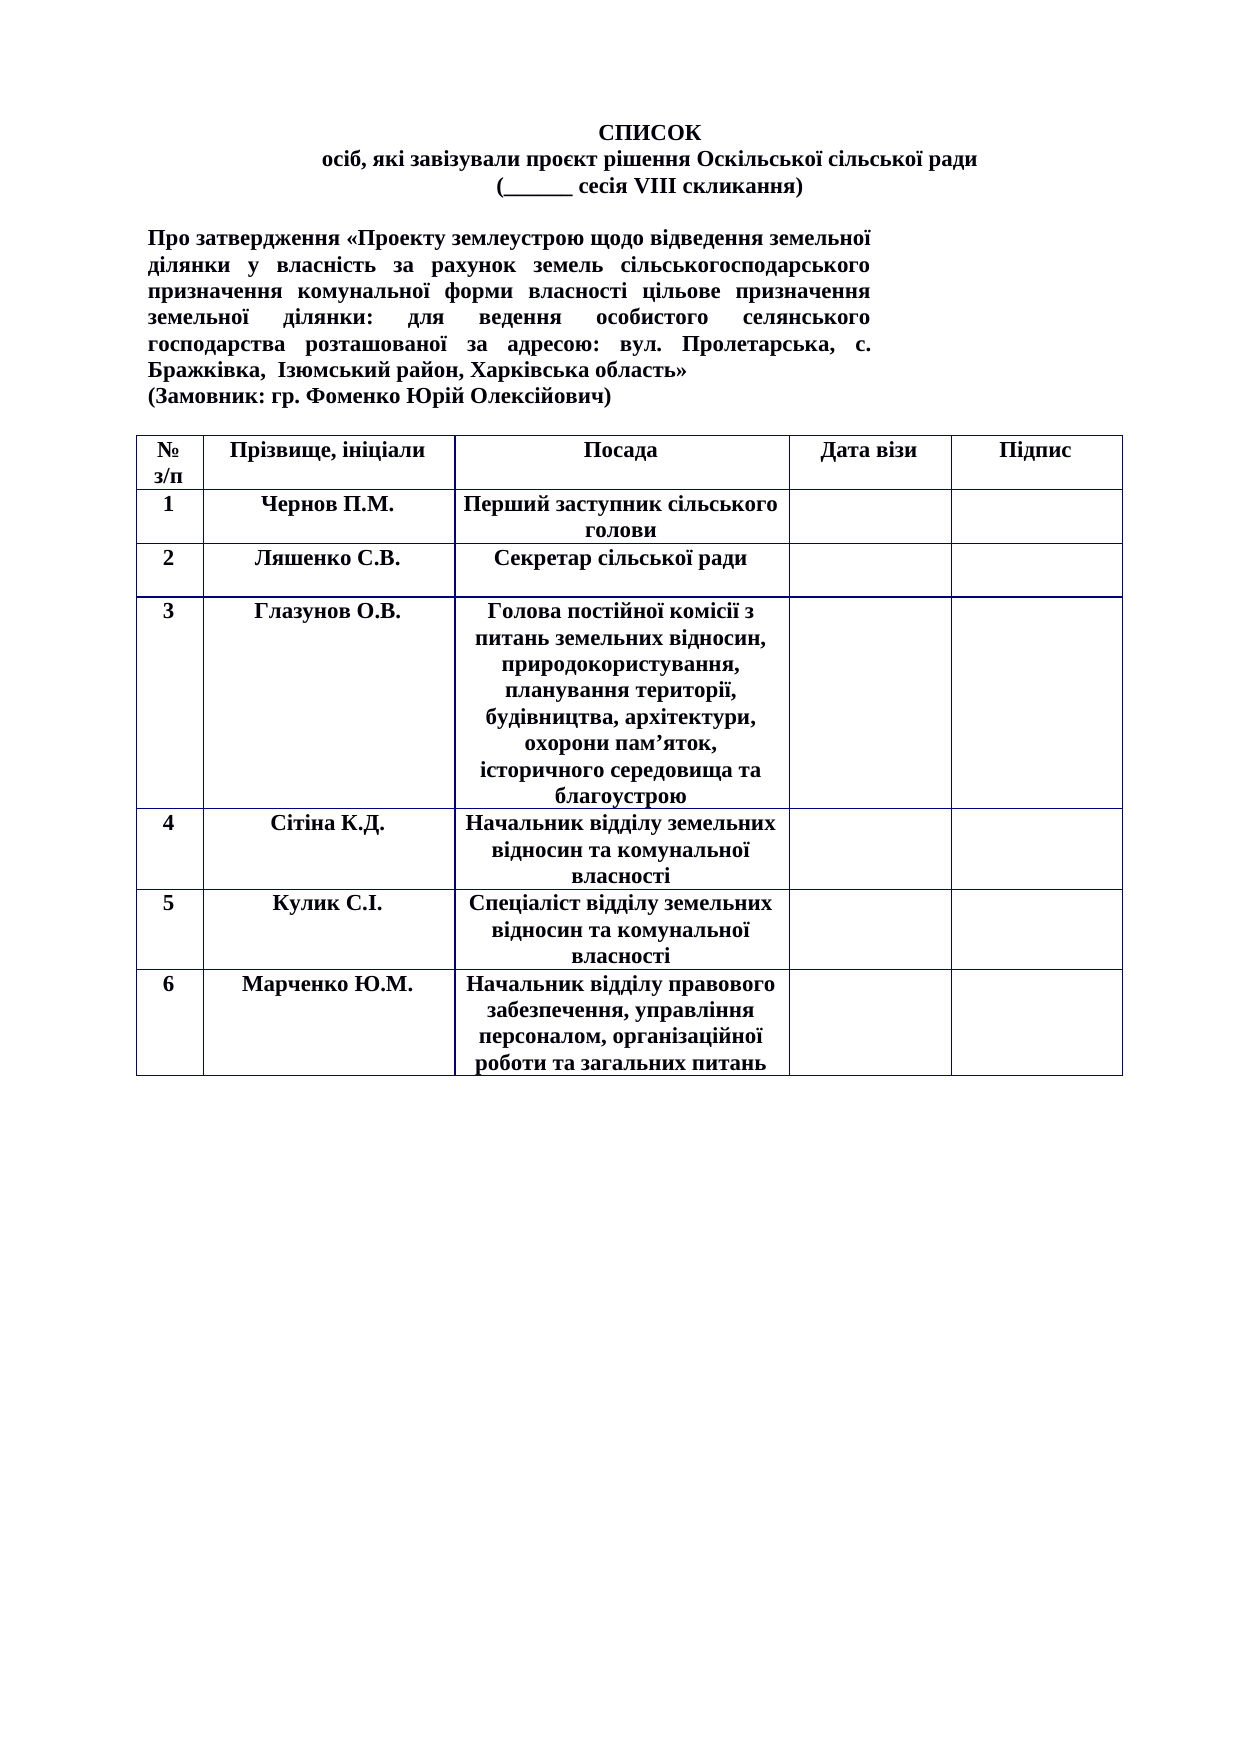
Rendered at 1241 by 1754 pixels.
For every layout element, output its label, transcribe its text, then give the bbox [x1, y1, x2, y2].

table_cell Сітіна К.Д. [204, 809, 454, 888]
table_cell [790, 890, 951, 968]
table_cell [790, 490, 951, 543]
table_cell [952, 490, 1122, 543]
text СПИСОК [148, 119, 1152, 145]
table_header Прізвище, ініціали [204, 436, 454, 489]
table_header Підпис [952, 436, 1122, 489]
table_cell [952, 890, 1122, 968]
table_cell Чернов П.М. [204, 490, 454, 543]
table_cell 3 [137, 598, 203, 808]
table_cell Марченко Ю.М. [204, 970, 454, 1075]
table_cell [790, 544, 951, 596]
table_cell 6 [137, 970, 203, 1075]
table_cell 5 [137, 890, 203, 968]
table_cell Глазунов О.В. [204, 598, 454, 808]
text Про затвердження «Проекту землеустрою щодо відведення земельної ділянки у власність за рахунок земель сільськогосподарського призначення комунальної форми власності цільове призначення земельної ділянки: для ведення особистого селянського господарства розташованої за адресою: вул. Пролетарська, с. Бражківка, Ізюмський район, Харківська область» [148, 224, 871, 382]
table_cell Кулик С.І. [204, 890, 454, 968]
table_cell 4 [137, 809, 203, 888]
text (______ сесія VІІІ скликання) [148, 172, 1152, 198]
table_cell Перший заступник сільського голови [456, 490, 789, 543]
table_cell 2 [137, 544, 203, 596]
table_cell Ляшенко С.В. [204, 544, 454, 596]
table_cell [952, 544, 1122, 596]
text осіб, які завізували проєкт рішення Оскільської сільської ради [148, 145, 1152, 172]
table_cell Секретар сільської ради [456, 544, 789, 596]
text (Замовник: гр. Фоменко Юрій Олексійович) [148, 382, 871, 409]
table_header Посада [456, 436, 789, 489]
table_cell [952, 809, 1122, 888]
table_cell Начальник відділу земельних відносин та комунальної власності [456, 809, 789, 888]
table_cell [790, 598, 951, 808]
table_cell [952, 598, 1122, 808]
table_cell Начальник відділу правового забезпечення, управління персоналом, організаційної роботи та загальних питань [456, 970, 789, 1075]
table_cell [952, 970, 1122, 1075]
table_cell Спеціаліст відділу земельних відносин та комунальної власності [456, 890, 789, 968]
table_header Дата візи [790, 436, 951, 489]
table_header № з/п [137, 436, 203, 489]
table_cell Голова постійної комісії з питань земельних відносин, природокористування, планування території, будівництва, архітектури, охорони пам’яток, історичного середовища та благоустрою [456, 598, 789, 808]
table_cell [790, 970, 951, 1075]
table_cell 1 [137, 490, 203, 543]
table_cell [790, 809, 951, 888]
